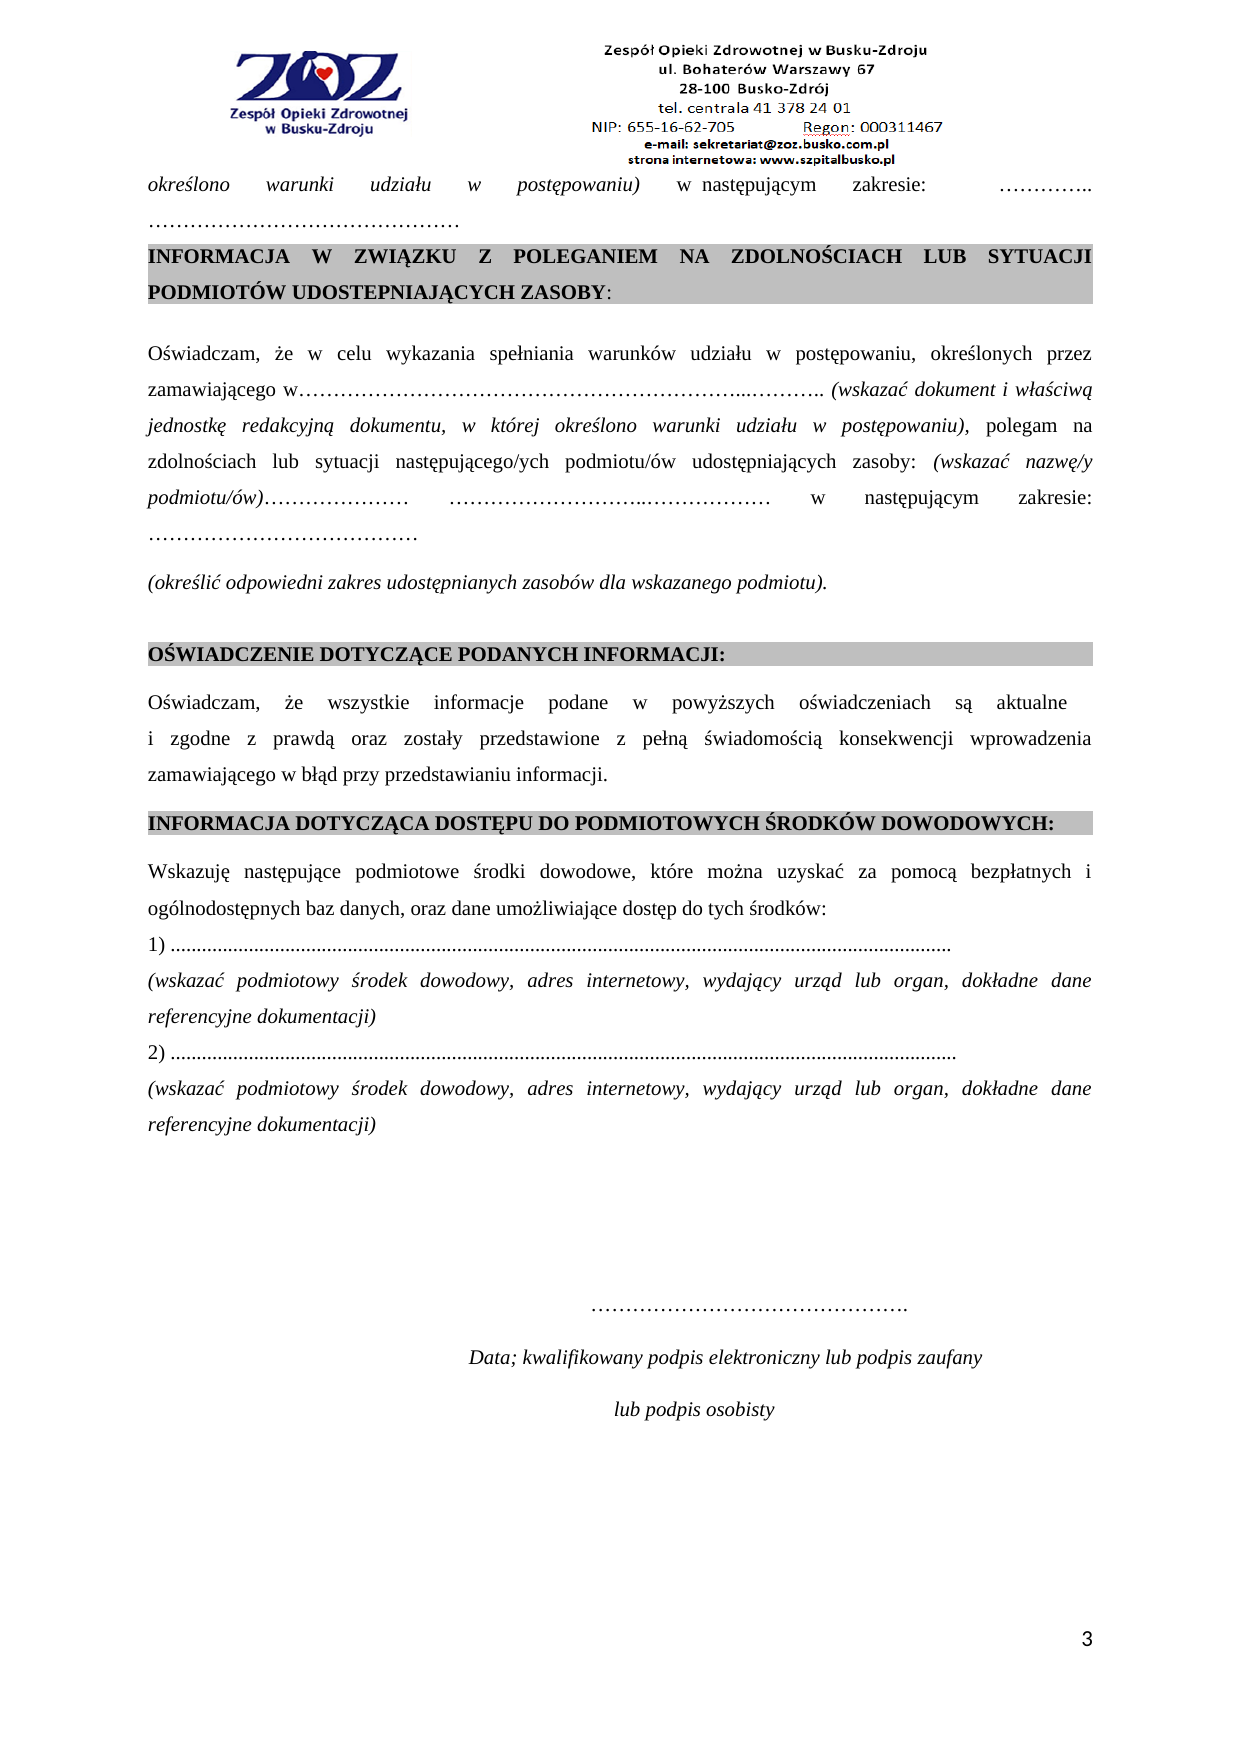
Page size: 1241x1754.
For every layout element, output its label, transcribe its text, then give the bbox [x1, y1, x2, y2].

text Wskazuję następujące podmiotowe środki dowodowe, które można uzyskać za pomocą bezpłatnych i ogólnodostępnych baz danych, oraz dane umożliwiające dostęp do tych środków: [148, 859, 1093, 919]
text 2) ....................................................................................................................................................... [148, 1039, 1093, 1064]
text (określić odpowiedni zakres udostępnianych zasobów dla wskazanego podmiotu). [148, 569, 1093, 594]
text 1) ...................................................................................................................................................... [148, 931, 1093, 956]
text INFORMACJA W ZWIĄZKU Z POLEGANIEM NA ZDOLNOŚCIACH LUB SYTUACJI PODMIOTÓW UDOSTEPNIAJĄCYCH ZASOBY: [148, 244, 1093, 304]
text Oświadczam, że spełniam warunki udziału w postępowaniu określone przez zamawiającego w …………..……………………………………… (wskazać dokument i właściwą jednostkę redakcyjną dokumentu, w której określono warunki udziału w postępowaniu) w następującym zakresie: …………..……………………………………… [148, 172, 1093, 232]
text ………………………………………. [148, 1292, 1093, 1316]
text lub podpis osobisty [221, 1397, 1093, 1421]
text (wskazać podmiotowy środek dowodowy, adres internetowy, wydający urząd lub organ, dokładne dane referencyjne dokumentacji) [148, 1076, 1093, 1136]
picture [210, 29, 1031, 172]
text (wskazać podmiotowy środek dowodowy, adres internetowy, wydający urząd lub organ, dokładne dane referencyjne dokumentacji) [148, 967, 1093, 1028]
text OŚWIADCZENIE DOTYCZĄCE PODANYCH INFORMACJI: [148, 642, 1093, 666]
text INFORMACJA DOTYCZĄCA DOSTĘPU DO PODMIOTOWYCH ŚRODKÓW DOWODOWYCH: [148, 811, 1093, 835]
text Oświadczam, że wszystkie informacje podane w powyższych oświadczeniach są aktualne i zgodne z prawdą oraz zostały przedstawione z pełną świadomością konsekwencji wprowadzenia zamawiającego w błąd przy przedstawianiu informacji. [148, 690, 1093, 786]
text Data; kwalifikowany podpis elektroniczny lub podpis zaufany [148, 1344, 1093, 1369]
text Oświadczam, że w celu wykazania spełniania warunków udziału w postępowaniu, określonych przez zamawiającego w………………………………………………………...……….. (wskazać dokument i właściwą jednostkę redakcyjną dokumentu, w której określono warunki udziału w postępowaniu), polegam na zdolnościach lub sytuacji następującego/ych podmiotu/ów udostępniających zasoby: (wskazać nazwę/y podmiotu/ów)………………… ………………………..……………… w następującym zakresie: ………………………………… [148, 341, 1093, 545]
